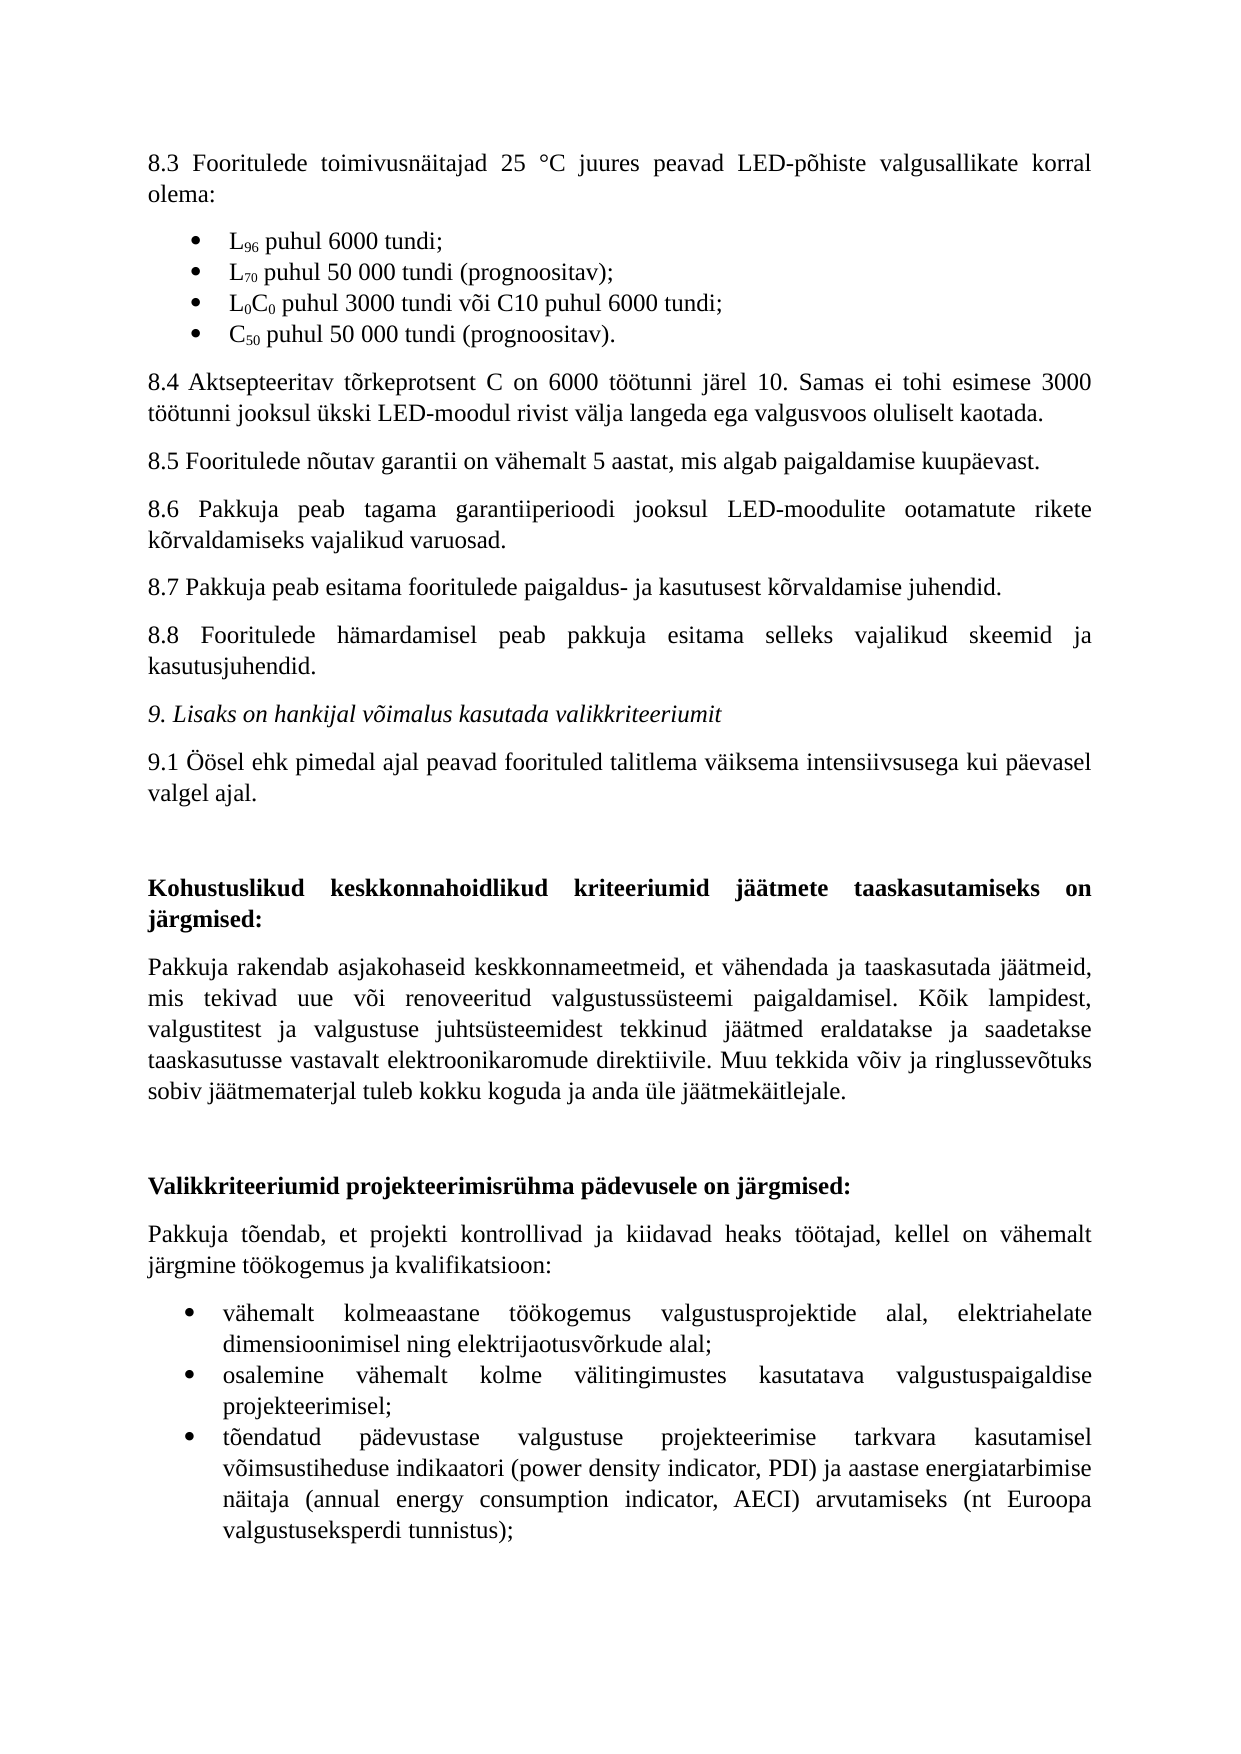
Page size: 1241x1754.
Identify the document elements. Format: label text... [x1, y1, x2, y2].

list osalemine vähemalt kolme välitingimustes kasutatava valgustuspaigaldise projekteerimisel; [185, 1360, 1093, 1420]
list C50 puhul 50 000 tundi (prognoositav). [191, 319, 1093, 348]
list L0C0 puhul 3000 tundi või C10 puhul 6000 tundi; [191, 288, 1093, 317]
list tõendatud pädevustase valgustuse projekteerimise tarkvara kasutamisel võimsustiheduse indikaatori (power density indicator, PDI) ja aastase energiatarbimise näitaja (annual energy consumption indicator, AECI) arvutamiseks (nt Euroopa valgustuseksperdi tunnistus); [185, 1422, 1093, 1544]
text 9.1 Öösel ehk pimedal ajal peavad foorituled talitlema väiksema intensiivsusega kui päevasel valgel ajal. [148, 747, 1093, 806]
text 8.3 Fooritulede toimivusnäitajad 25 °C juures peavad LED-põhiste valgusallikate korral olema: [148, 148, 1093, 207]
text 8.4 Aktsepteeritav tõrkeprotsent C on 6000 töötunni järel 10. Samas ei tohi esimese 3000 töötunni jooksul ükski LED-moodul rivist välja langeda ega valgusvoos oluliselt kaotada. [148, 367, 1093, 427]
text 8.5 Fooritulede nõutav garantii on vähemalt 5 aastat, mis algab paigaldamise kuupäevast. [148, 446, 1093, 475]
text 8.6 Pakkuja peab tagama garantiiperioodi jooksul LED-moodulite ootamatute rikete kõrvaldamiseks vajalikud varuosad. [148, 494, 1093, 553]
list L96 puhul 6000 tundi; [191, 226, 1093, 255]
text 9. Lisaks on hankijal võimalus kasutada valikkriteeriumit [148, 699, 1093, 728]
text 8.8 Fooritulede hämardamisel peab pakkuja esitama selleks vajalikud skeemid ja kasutusjuhendid. [148, 620, 1093, 680]
text Valikkriteeriumid projekteerimisrühma pädevusele on järgmised: [148, 1171, 1093, 1200]
list vähemalt kolmeaastane töökogemus valgustusprojektide alal, elektriahelate dimensioonimisel ning elektrijaotusvõrkude alal; [185, 1298, 1093, 1358]
text Kohustuslikud keskkonnahoidlikud kriteeriumid jäätmete taaskasutamiseks on järgmised: [148, 873, 1093, 933]
text 8.7 Pakkuja peab esitama fooritulede paigaldus- ja kasutusest kõrvaldamise juhendid. [148, 572, 1093, 601]
list L70 puhul 50 000 tundi (prognoositav); [191, 257, 1093, 286]
text Pakkuja rakendab asjakohaseid keskkonnameetmeid, et vähendada ja taaskasutada jäätmeid, mis tekivad uue või renoveeritud valgustussüsteemi paigaldamisel. Kõik lampidest, valgustitest ja valgustuse juhtsüsteemidest tekkinud jäätmed eraldatakse ja saadetakse taaskasutusse vastavalt elektroonikaromude direktiivile. Muu tekkida võiv ja ringlussevõtuks sobiv jäätmematerjal tuleb kokku koguda ja anda üle jäätmekäitlejale. [148, 952, 1093, 1105]
text Pakkuja tõendab, et projekti kontrollivad ja kiidavad heaks töötajad, kellel on vähemalt järgmine töökogemus ja kvalifikatsioon: [148, 1219, 1093, 1279]
